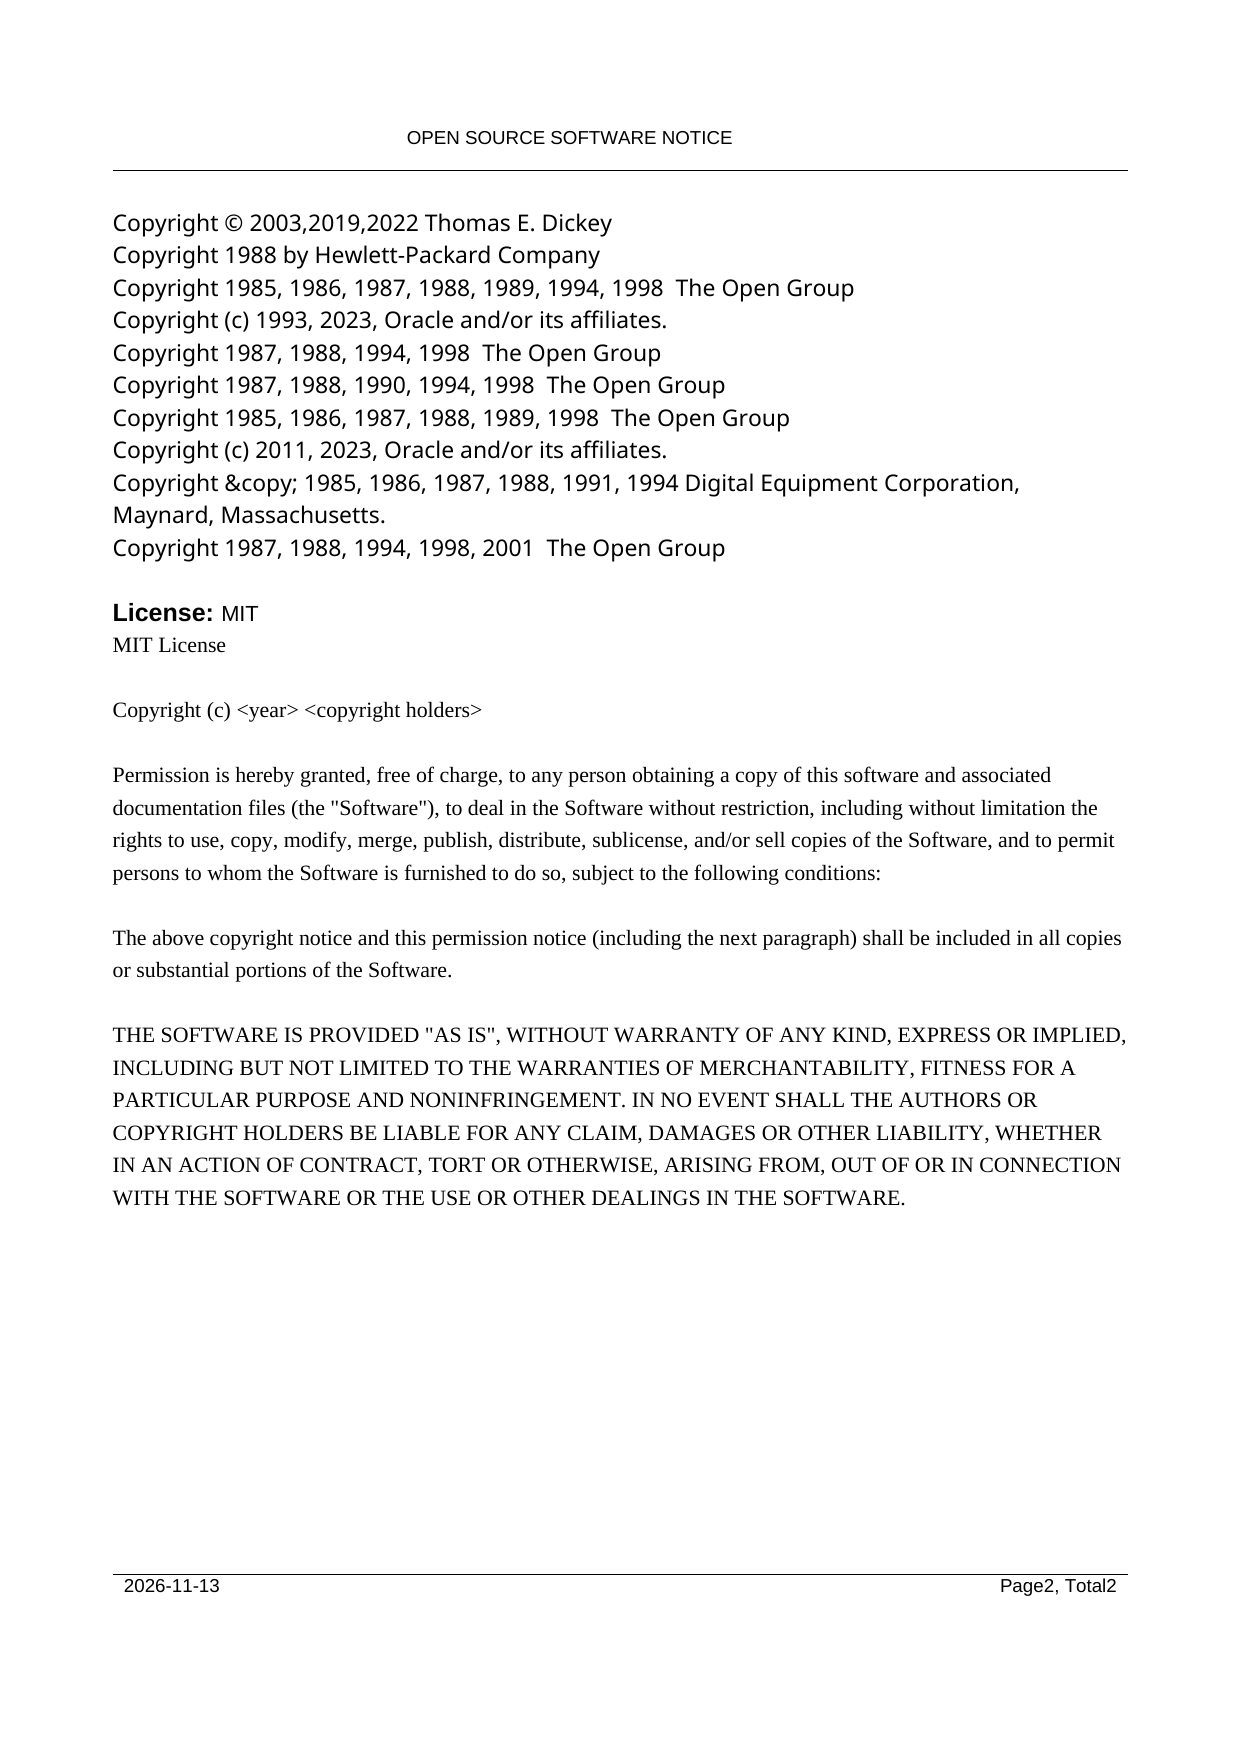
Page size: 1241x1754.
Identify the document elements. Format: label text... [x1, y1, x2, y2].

text MIT License Copyright (c) <year> <copyright holders> Permission is hereby granted, free of charge, to any person obtaining a copy of this software and associated documentation files (the "Software"), to deal in the Software without restriction, including without limitation the rights to use, copy, modify, merge, publish, distribute, sublicense, and/or sell copies of the Software, and to permit persons to whom the Software is furnished to do so, subject to the following conditions: The above copyright notice and this permission notice (including the next paragraph) shall be included in all copies or substantial portions of the Software. THE SOFTWARE IS PROVIDED "AS IS", WITHOUT WARRANTY OF ANY KIND, EXPRESS OR IMPLIED, INCLUDING BUT NOT LIMITED TO THE WARRANTIES OF MERCHANTABILITY, FITNESS FOR A PARTICULAR PURPOSE AND NONINFRINGEMENT. IN NO EVENT SHALL THE AUTHORS OR COPYRIGHT HOLDERS BE LIABLE FOR ANY CLAIM, DAMAGES OR OTHER LIABILITY, WHETHER IN AN ACTION OF CONTRACT, TORT OR OTHERWISE, ARISING FROM, OUT OF OR IN CONNECTION WITH THE SOFTWARE OR THE USE OR OTHER DEALINGS IN THE SOFTWARE. [112, 629, 1128, 1214]
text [112, 206, 1128, 596]
text License: MIT [112, 596, 1128, 629]
